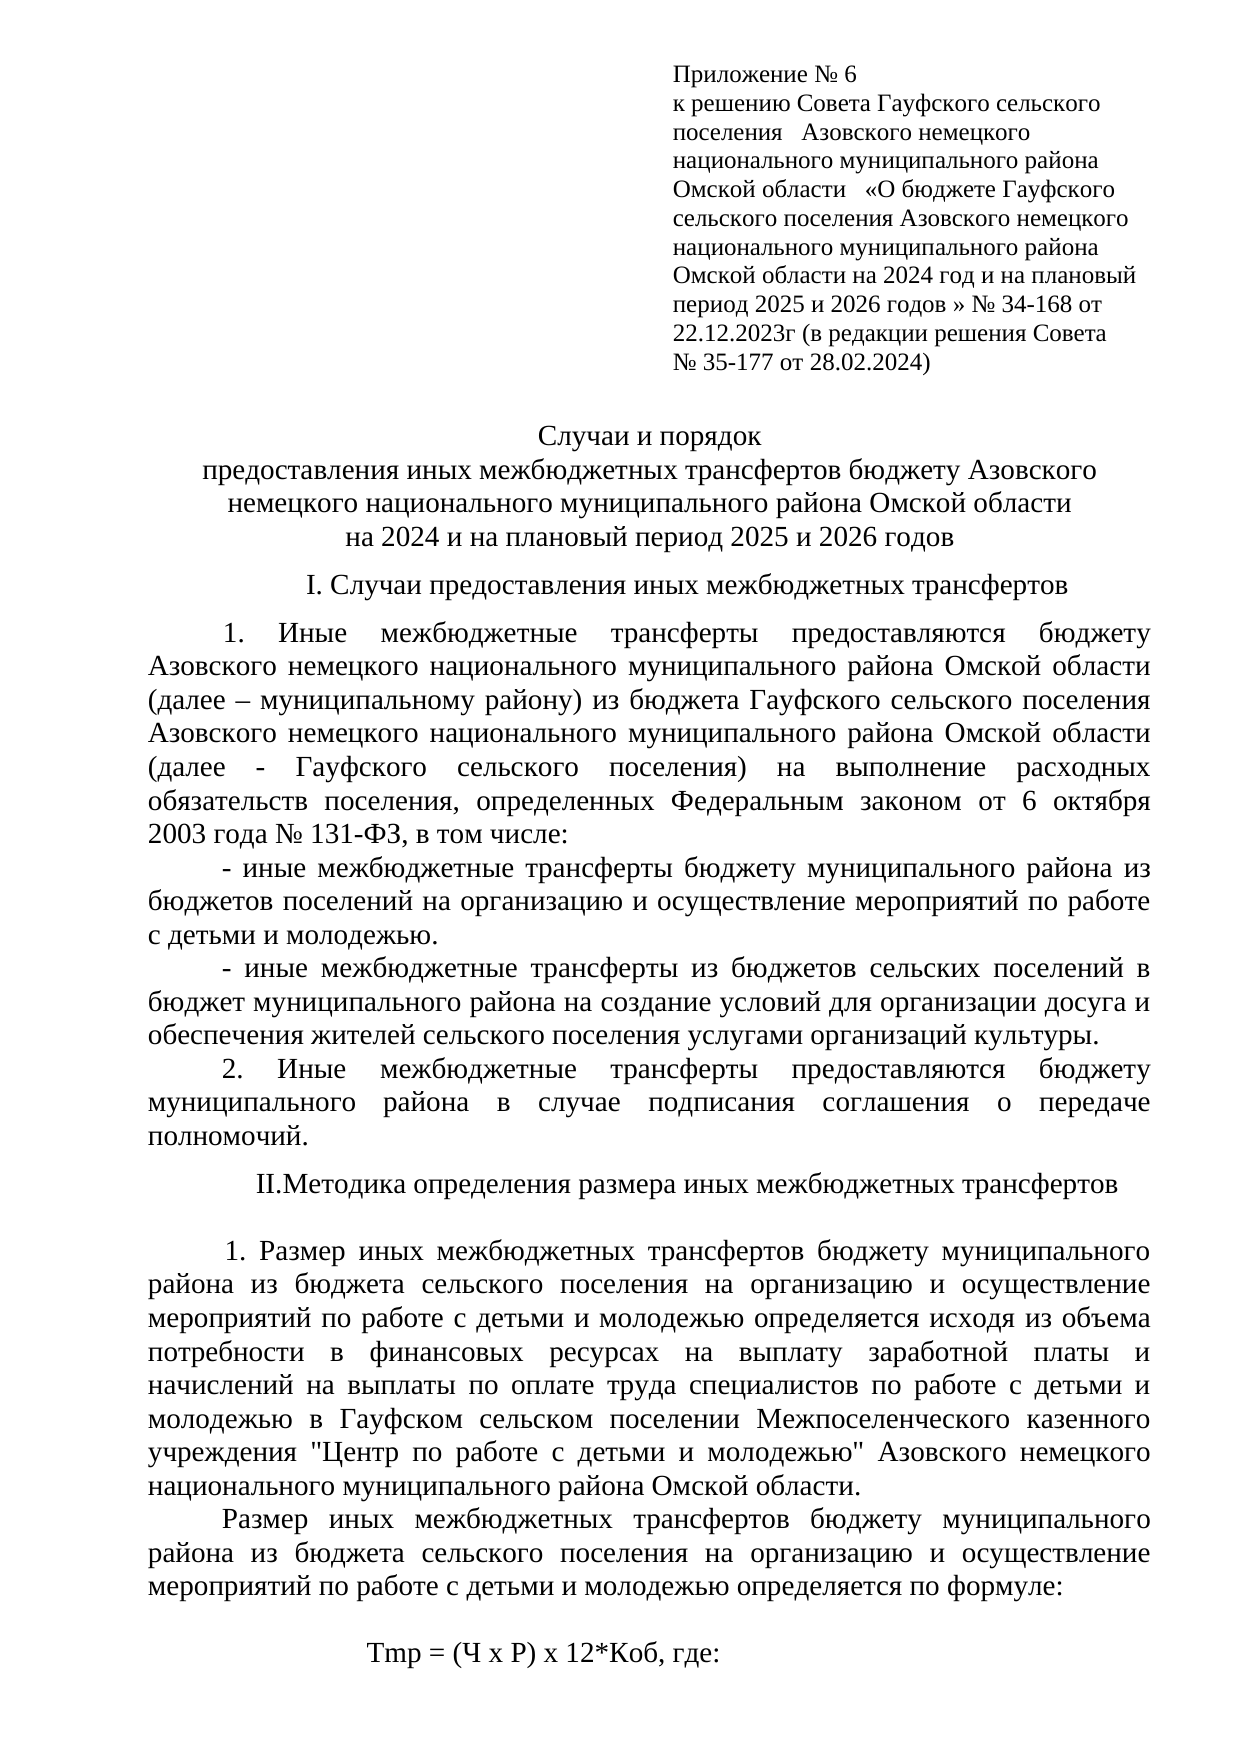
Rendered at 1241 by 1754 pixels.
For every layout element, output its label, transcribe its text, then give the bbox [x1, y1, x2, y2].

text 2. Иные межбюджетные трансферты предоставляются бюджету муниципального района в случае подписания соглашения о передаче полномочий. [148, 1051, 1152, 1152]
text Размер иных межбюджетных трансфертов бюджету муниципального района из бюджета сельского поселения на организацию и осуществление мероприятий по работе с детьми и молодежью определяется по формуле: [148, 1501, 1152, 1602]
text на 2024 и на плановый период 2025 и 2026 годов [148, 519, 1152, 553]
text I. Случаи предоставления иных межбюджетных трансфертов [148, 567, 1152, 601]
text Случаи и порядок [148, 418, 1152, 452]
text - иные межбюджетные трансферты из бюджетов сельских поселений в бюджет муниципального района на создание условий для организации досуга и обеспечения жителей сельского поселения услугами организаций культуры. [148, 950, 1152, 1051]
text - иные межбюджетные трансферты бюджету муниципального района из бюджетов поселений на организацию и осуществление мероприятий по работе с детьми и молодежью. [148, 850, 1152, 950]
text № 35-177 от 28.02.2024) [673, 347, 1152, 375]
text II.Методика определения размера иных межбюджетных трансфертов [148, 1166, 1152, 1199]
text Приложение № 6 [673, 59, 1152, 88]
text Tmp = (Ч х Р) х 12*Коб, где: [148, 1636, 1152, 1669]
text предоставления иных межбюджетных трансфертов бюджету Азовского немецкого национального муниципального района Омской области [148, 452, 1152, 519]
text к решению Совета Гауфского сельского поселения Азовского немецкого национального муниципального района Омской области «О бюджете Гауфского сельского поселения Азовского немецкого национального муниципального района Омской области на 2024 год и на плановый период 2025 и 2026 годов » № 34-168 от 22.12.2023г (в редакции решения Совета [673, 88, 1152, 347]
text 1. Иные межбюджетные трансферты предоставляются бюджету Азовского немецкого национального муниципального района Омской области (далее – муниципальному району) из бюджета Гауфского сельского поселения Азовского немецкого национального муниципального района Омской области (далее - Гауфского сельского поселения) на выполнение расходных обязательств поселения, определенных Федеральным законом от 6 октября 2003 года № 131-ФЗ, в том числе: [148, 615, 1152, 850]
text 1. Размер иных межбюджетных трансфертов бюджету муниципального района из бюджета сельского поселения на организацию и осуществление мероприятий по работе с детьми и молодежью определяется исходя из объема потребности в финансовых ресурсах на выплату заработной платы и начислений на выплаты по оплате труда специалистов по работе с детьми и молодежью в Гауфском сельском поселении Межпоселенческого казенного учреждения "Центр по работе с детьми и молодежью" Азовского немецкого национального муниципального района Омской области. [148, 1233, 1152, 1501]
